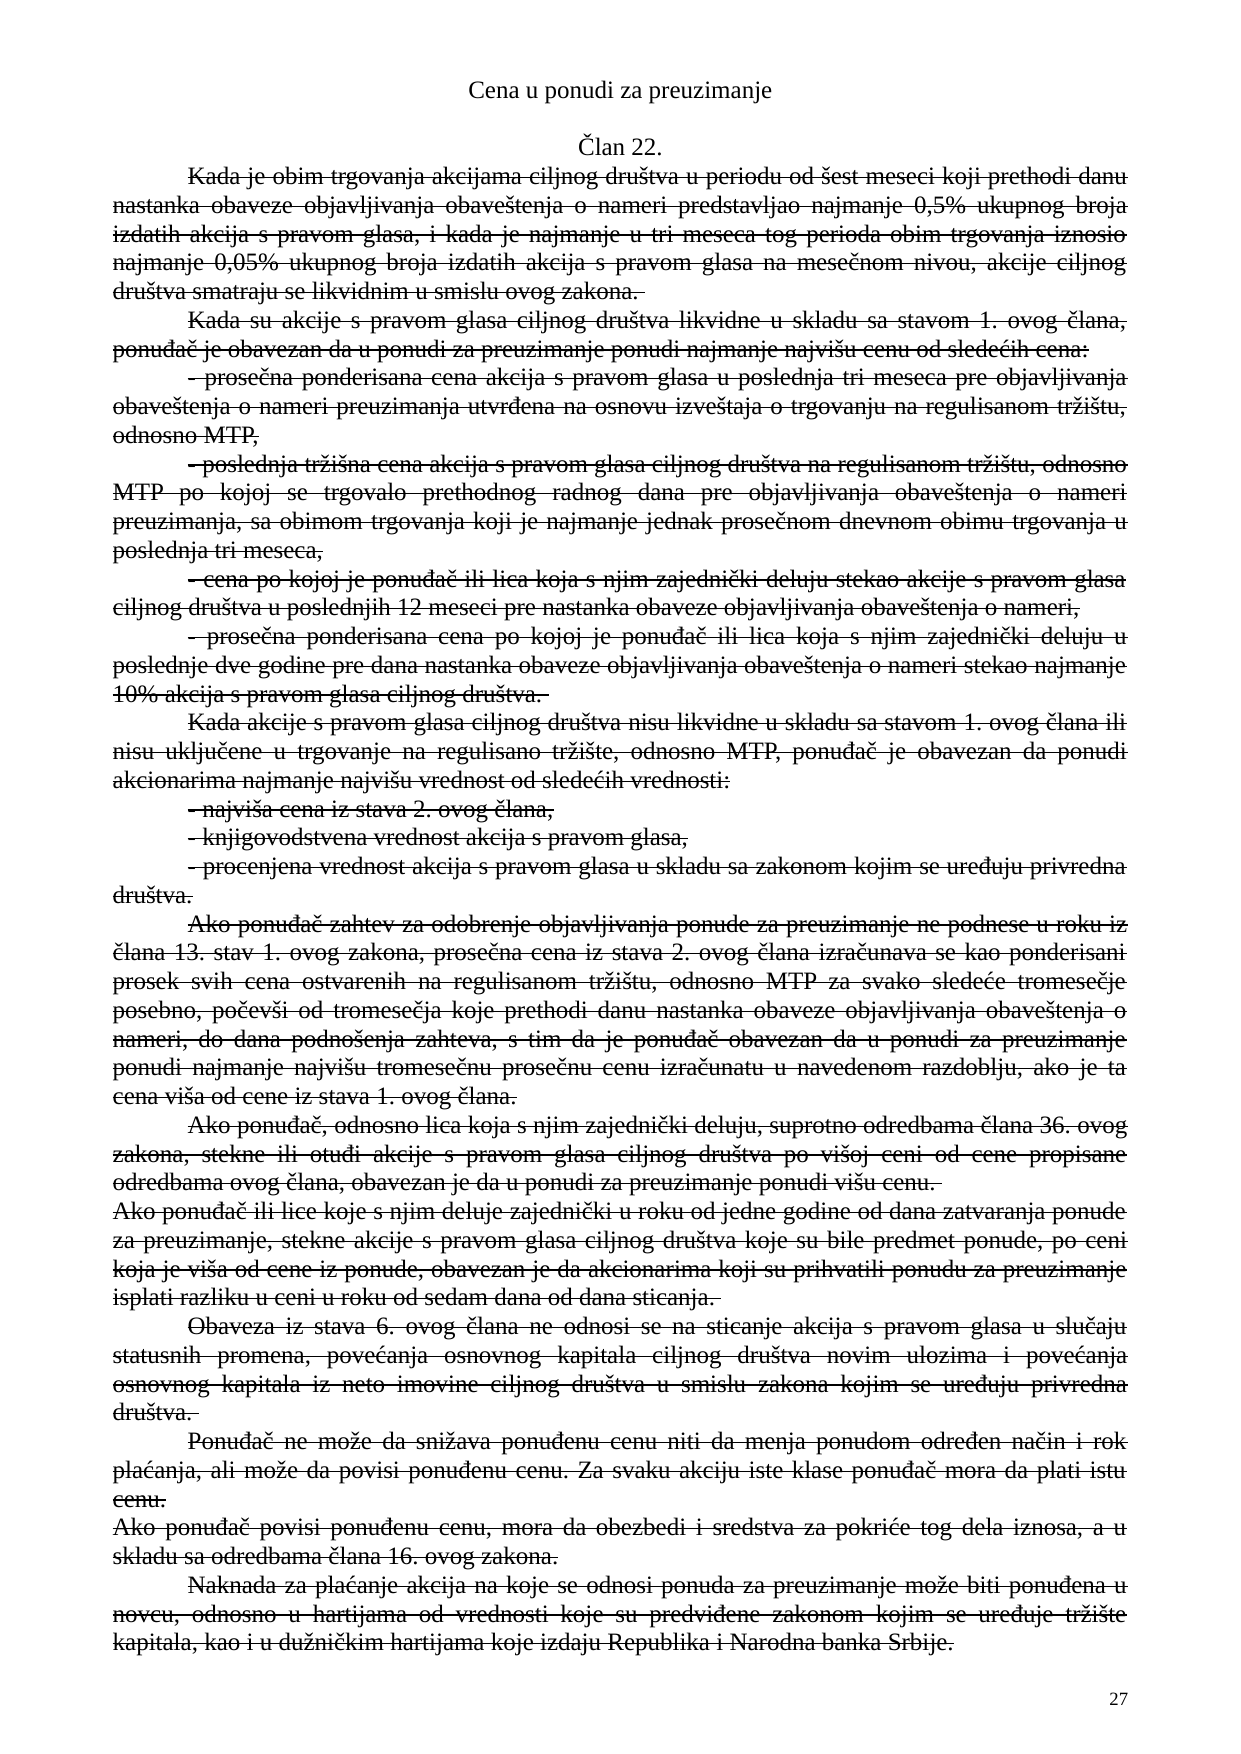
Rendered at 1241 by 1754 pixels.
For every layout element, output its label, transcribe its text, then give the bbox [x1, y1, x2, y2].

text Ako ponuđač ili lice koje s njim deluje zajednički u roku od jedne godine od dana zatvaranja ponude za preuzimanje, stekne akcije s pravom glasa ciljnog društva koje su bile predmet ponude, po ceni koja je viša od cene iz ponude, obavezan je da akcionarima koji su prihvatili ponudu za preuzimanje isplati razliku u ceni u roku od sedam dana od dana sticanja. [112, 1242, 1128, 1311]
text Cena u ponudi za preuzimanje [112, 75, 1128, 104]
text Kada su akcije s pravom glasa ciljnog društva likvidne u skladu sa stavom 1. ovog člana, ponuđač je obavezan da u ponudi za preuzimanje ponudi najmanje najvišu cenu od sledećih cena: [112, 305, 1128, 362]
text - procenjena vrednost akcija s pravom glasa u skladu sa zakonom kojim se uređuju privredna društva. [112, 851, 1128, 909]
text - poslednja tržišna cena akcija s pravom glasa ciljnog društva na regulisanom tržištu, odnosno MTP po kojoj se trgovalo prethodnog radnog dana pre objavljivanja obaveštenja o nameri preuzimanja, sa obimom trgovanja koji je najmanje jednak prosečnom dnevnom obimu trgovanja u poslednja tri meseca, [112, 449, 1128, 522]
text Kada je obim trgovanja akcijama ciljnog društva u periodu od šest meseci koji prethodi danu nastanka obaveze objavljivanja obaveštenja o nameri predstavljao najmanje 0,5% ukupnog broja izdatih akcija s pravom glasa, i kada je najmanje u tri meseca tog perioda obim trgovanja iznosio najmanje 0,05% ukupnog broja izdatih akcija s pravom glasa na mesečnom nivou, akcije ciljnog društva smatraju se likvidnim u smislu ovog zakona. [112, 161, 1128, 206]
text - poslednja tržišna cena akcija s pravom glasa ciljnog društva na regulisanom tržištu, odnosno MTP po kojoj se trgovalo prethodnog radnog dana pre objavljivanja obaveštenja o nameri preuzimanja, sa obimom trgovanja koji je najmanje jednak prosečnom dnevnom obimu trgovanja u poslednja tri meseca, [112, 523, 1128, 564]
text Ako ponuđač povisi ponuđenu cenu, mora da obezbedi i sredstva za pokriće tog dela iznosa, a u skladu sa odredbama člana 16. ovog zakona. [112, 1512, 1128, 1570]
text Kada akcije s pravom glasa ciljnog društva nisu likvidne u skladu sa stavom 1. ovog člana ili nisu uključene u trgovanje na regulisano tržište, odnosno MTP, ponuđač je obavezan da ponudi akcionarima najmanje najvišu vrednost od sledećih vrednosti: [112, 707, 1128, 752]
text Obaveza iz stava 6. ovog člana ne odnosi se na sticanje akcija s pravom glasa u slučaju statusnih promena, povećanja osnovnog kapitala ciljnog društva novim ulozima i povećanja osnovnog kapitala iz neto imovine ciljnog društva u smislu zakona kojim se uređuju privredna društva. [112, 1357, 1128, 1384]
text - knjigovodstvena vrednost akcija s pravom glasa, [112, 822, 1128, 851]
text Ako ponuđač, odnosno lica koja s njim zajednički deluju, suprotno odredbama člana 36. ovog zakona, stekne ili otuđi akcije s pravom glasa ciljnog društva po višoj ceni od cene propisane odredbama ovog člana, obavezan je da u ponudi za preuzimanje ponudi višu cenu. [112, 1110, 1128, 1196]
text - cena po kojoj je ponuđač ili lica koja s njim zajednički deluju stekao akcije s pravom glasa ciljnog društva u poslednjih 12 meseci pre nastanka obaveze objavljivanja obaveštenja o nameri, [112, 564, 1128, 621]
text Obaveza iz stava 6. ovog člana ne odnosi se na sticanje akcija s pravom glasa u slučaju statusnih promena, povećanja osnovnog kapitala ciljnog društva novim ulozima i povećanja osnovnog kapitala iz neto imovine ciljnog društva u smislu zakona kojim se uređuju privredna društva. [112, 1385, 1128, 1426]
text Član 22. [112, 132, 1128, 161]
text Kada akcije s pravom glasa ciljnog društva nisu likvidne u skladu sa stavom 1. ovog člana ili nisu uključene u trgovanje na regulisano tržište, odnosno MTP, ponuđač je obavezan da ponudi akcionarima najmanje najvišu vrednost od sledećih vrednosti: [112, 753, 1128, 794]
text Kada je obim trgovanja akcijama ciljnog društva u periodu od šest meseci koji prethodi danu nastanka obaveze objavljivanja obaveštenja o nameri predstavljao najmanje 0,5% ukupnog broja izdatih akcija s pravom glasa, i kada je najmanje u tri meseca tog perioda obim trgovanja iznosio najmanje 0,05% ukupnog broja izdatih akcija s pravom glasa na mesečnom nivou, akcije ciljnog društva smatraju se likvidnim u smislu ovog zakona. [112, 207, 1128, 305]
text Naknada za plaćanje akcija na koje se odnosi ponuda za preuzimanje može biti ponuđena u novcu, odnosno u hartijama od vrednosti koje su predviđene zakonom kojim se uređuje tržište kapitala, kao i u dužničkim hartijama koje izdaju Republika i Narodna banka Srbije. [112, 1570, 1128, 1656]
text - prosečna ponderisana cena po kojoj je ponuđač ili lica koja s njim zajednički deluju u poslednje dve godine pre dana nastanka obaveze objavljivanja obaveštenja o nameri stekao najmanje 10% akcija s pravom glasa ciljnog društva. [112, 621, 1128, 707]
text Obaveza iz stava 6. ovog člana ne odnosi se na sticanje akcija s pravom glasa u slučaju statusnih promena, povećanja osnovnog kapitala ciljnog društva novim ulozima i povećanja osnovnog kapitala iz neto imovine ciljnog društva u smislu zakona kojim se uređuju privredna društva. [112, 1311, 1128, 1356]
text - najviša cena iz stava 2. ovog člana, [112, 794, 1128, 822]
text Ponuđač ne može da snižava ponuđenu cenu niti da menja ponudom određen način i rok plaćanja, ali može da povisi ponuđenu cenu. Za svaku akciju iste klase ponuđač mora da plati istu cenu. [112, 1426, 1128, 1512]
text Ako ponuđač zahtev za odobrenje objavljivanja ponude za preuzimanje ne podnese u roku iz člana 13. stav 1. ovog zakona, prosečna cena iz stava 2. ovog člana izračunava se kao ponderisani prosek svih cena ostvarenih na regulisanom tržištu, odnosno MTP za svako sledeće tromesečje posebno, počevši od tromesečja koje prethodi danu nastanka obaveze objavljivanja obaveštenja o nameri, do dana podnošenja zahteva, s tim da je ponuđač obavezan da u ponudi za preuzimanje ponudi najmanje najvišu tromesečnu prosečnu cenu izračunatu u navedenom razdoblju, ako je ta cena viša od cene iz stava 1. ovog člana. [112, 909, 1128, 1110]
text Ako ponuđač ili lice koje s njim deluje zajednički u roku od jedne godine od dana zatvaranja ponude za preuzimanje, stekne akcije s pravom glasa ciljnog društva koje su bile predmet ponude, po ceni koja je viša od cene iz ponude, obavezan je da akcionarima koji su prihvatili ponudu za preuzimanje isplati razliku u ceni u roku od sedam dana od dana sticanja. [112, 1196, 1128, 1241]
text - prosečna ponderisana cena akcija s pravom glasa u poslednja tri meseca pre objavljivanja obaveštenja o nameri preuzimanja utvrđena na osnovu izveštaja o trgovanju na regulisanom tržištu, odnosno MTP, [112, 362, 1128, 449]
